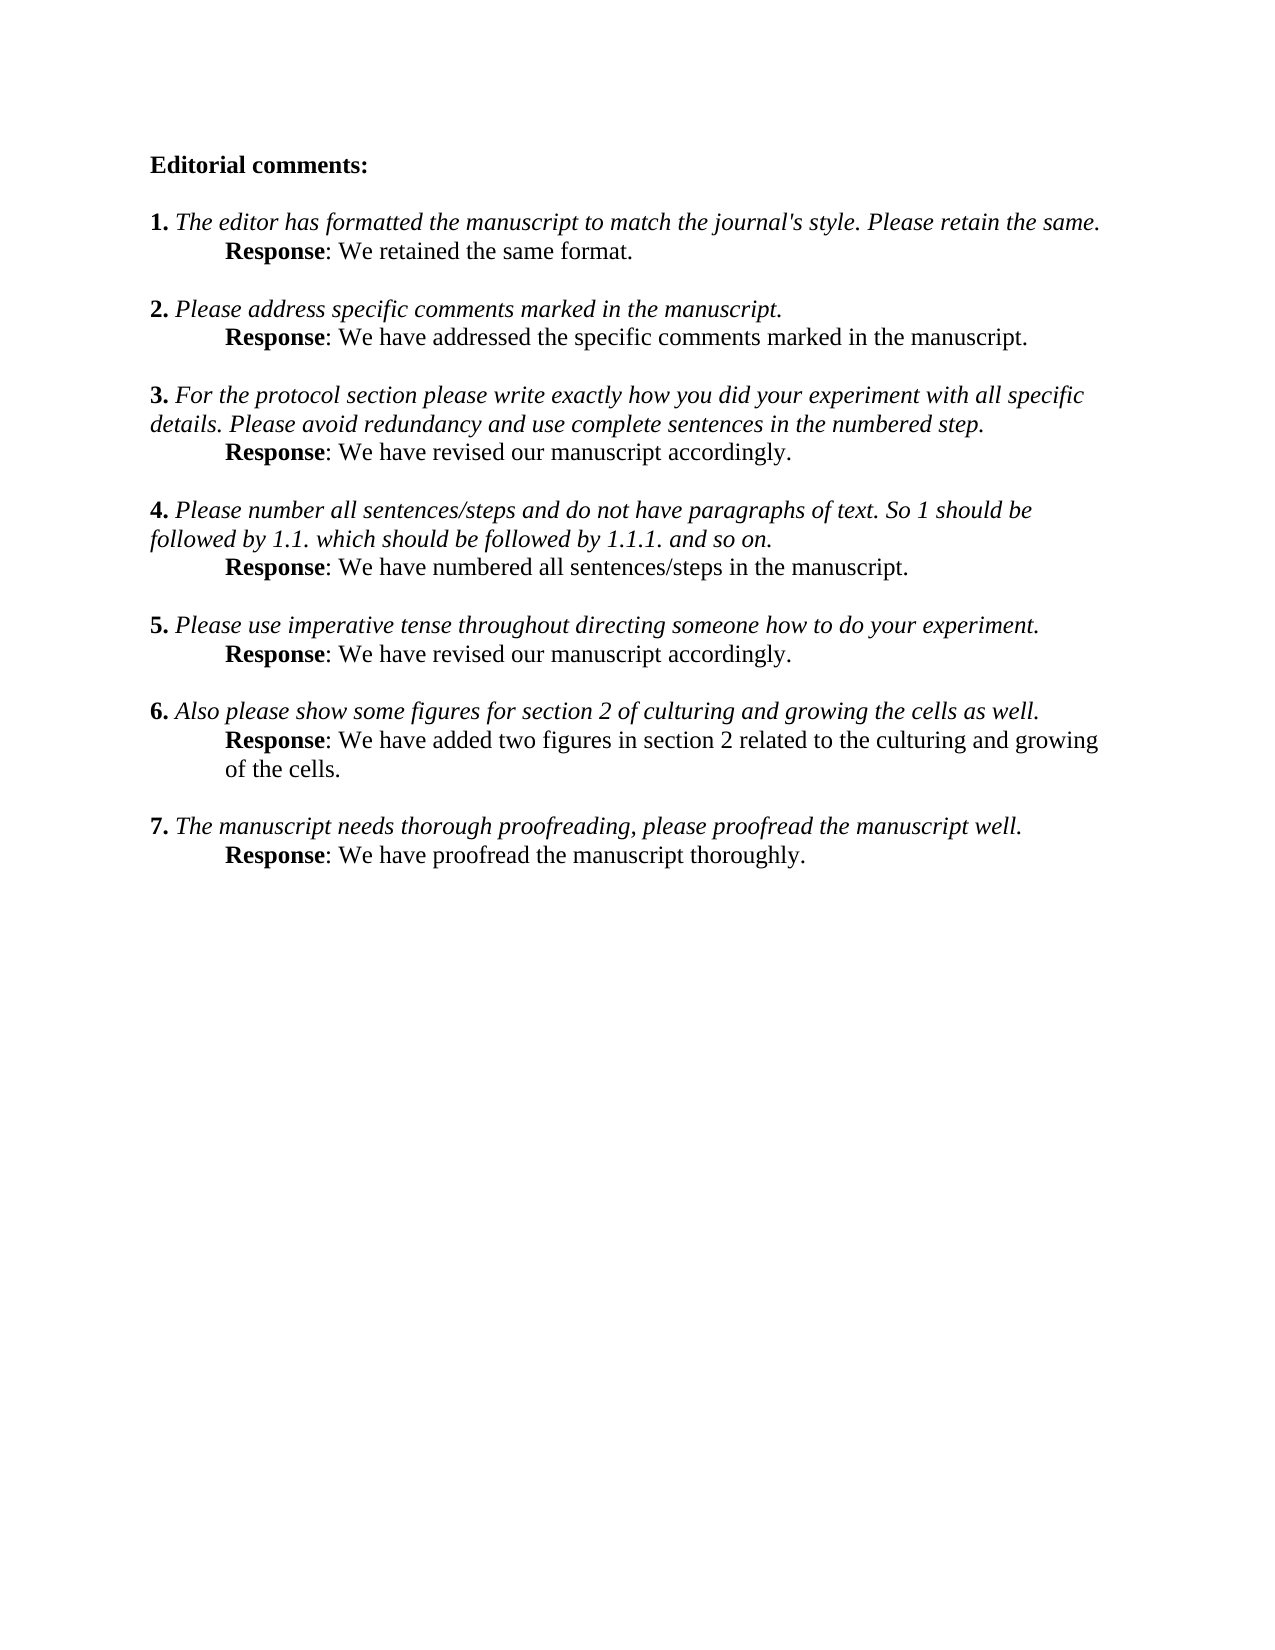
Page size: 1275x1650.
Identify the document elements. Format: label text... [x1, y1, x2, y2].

text Response: We have numbered all sentences/steps in the manuscript. [150, 552, 1125, 581]
text Response: We have addressed the specific comments marked in the manuscript. [150, 322, 1125, 351]
text 6. Also please show some figures for section 2 of culturing and growing the cells as well. [150, 696, 1125, 725]
text Response: We have proofread the manuscript thoroughly. [150, 840, 1125, 869]
text 2. Please address specific comments marked in the manuscript. [150, 294, 1125, 322]
text Response: We have added two figures in section 2 related to the culturing and growing of the cells. [225, 725, 1125, 782]
text 3. For the protocol section please write exactly how you did your experiment with all specific details. Please avoid redundancy and use complete sentences in the numbered step. [150, 380, 1125, 437]
text Response: We have revised our manuscript accordingly. [150, 639, 1125, 667]
text Response: We retained the same format. [150, 236, 1125, 265]
text 1. The editor has formatted the manuscript to match the journal's style. Please retain the same. [150, 207, 1125, 236]
text Editorial comments: [150, 150, 1125, 179]
text Response: We have revised our manuscript accordingly. [150, 437, 1125, 466]
text 4. Please number all sentences/steps and do not have paragraphs of text. So 1 should be followed by 1.1. which should be followed by 1.1.1. and so on. [150, 495, 1125, 552]
text 5. Please use imperative tense throughout directing someone how to do your experiment. [150, 610, 1125, 639]
text 7. The manuscript needs thorough proofreading, please proofread the manuscript well. [150, 811, 1125, 840]
